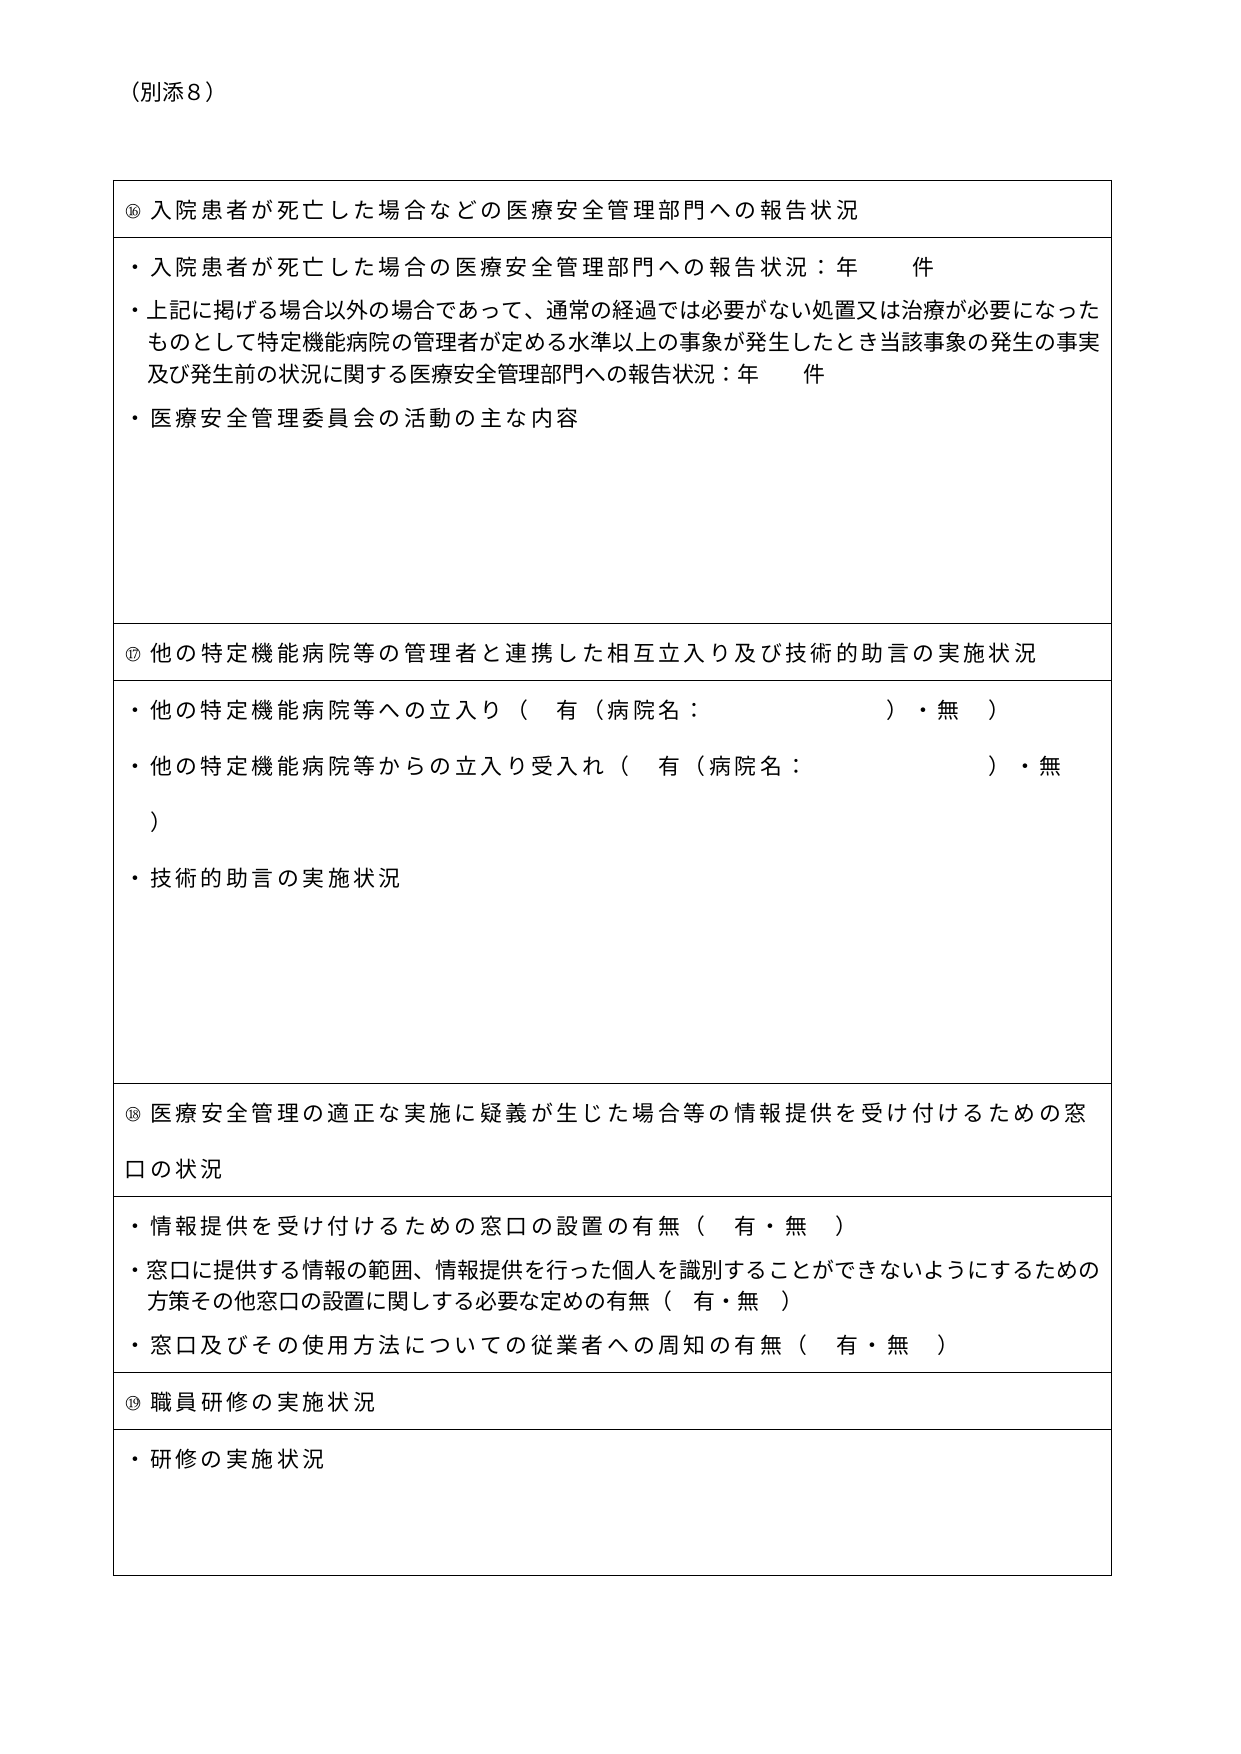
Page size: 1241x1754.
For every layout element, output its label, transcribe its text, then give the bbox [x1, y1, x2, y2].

table_cell ・入院患者が死亡した場合の医療安全管理部門への報告状況：年 件 ・上記に掲げる場合以外の場合であって、通常の経過では必要がない処置又は治療が必要になったものとして特定機能病院の管理者が定める水準以上の事象が発生したとき当該事象の発生の事実及び発生前の状況に関する医療安全管理部門への報告状況：年 件 ・医療安全管理委員会の活動の主な内容 [114, 238, 1111, 623]
table_cell ・情報提供を受け付けるための窓口の設置の有無（ 有・無 ） ・窓口に提供する情報の範囲、情報提供を行った個人を識別することができないようにするための方策その他窓口の設置に関しする必要な定めの有無（ 有・無 ） ・窓口及びその使用方法についての従業者への周知の有無（ 有・無 ） [114, 1197, 1111, 1372]
table_cell ⑲職員研修の実施状況 [114, 1373, 1111, 1429]
table_cell ・他の特定機能病院等への立入り（ 有（病院名： ）・無 ） ・他の特定機能病院等からの立入り受入れ（ 有（病院名： ）・無 ） ・技術的助言の実施状況 [114, 681, 1111, 1083]
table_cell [114, 1430, 1111, 1575]
table_cell ⑰他の特定機能病院等の管理者と連携した相互立入り及び技術的助言の実施状況 [114, 624, 1111, 680]
table_header ⑯入院患者が死亡した場合などの医療安全管理部門への報告状況 [114, 181, 1111, 237]
table_cell ⑱医療安全管理の適正な実施に疑義が生じた場合等の情報提供を受け付けるための窓口の状況 [114, 1084, 1111, 1196]
